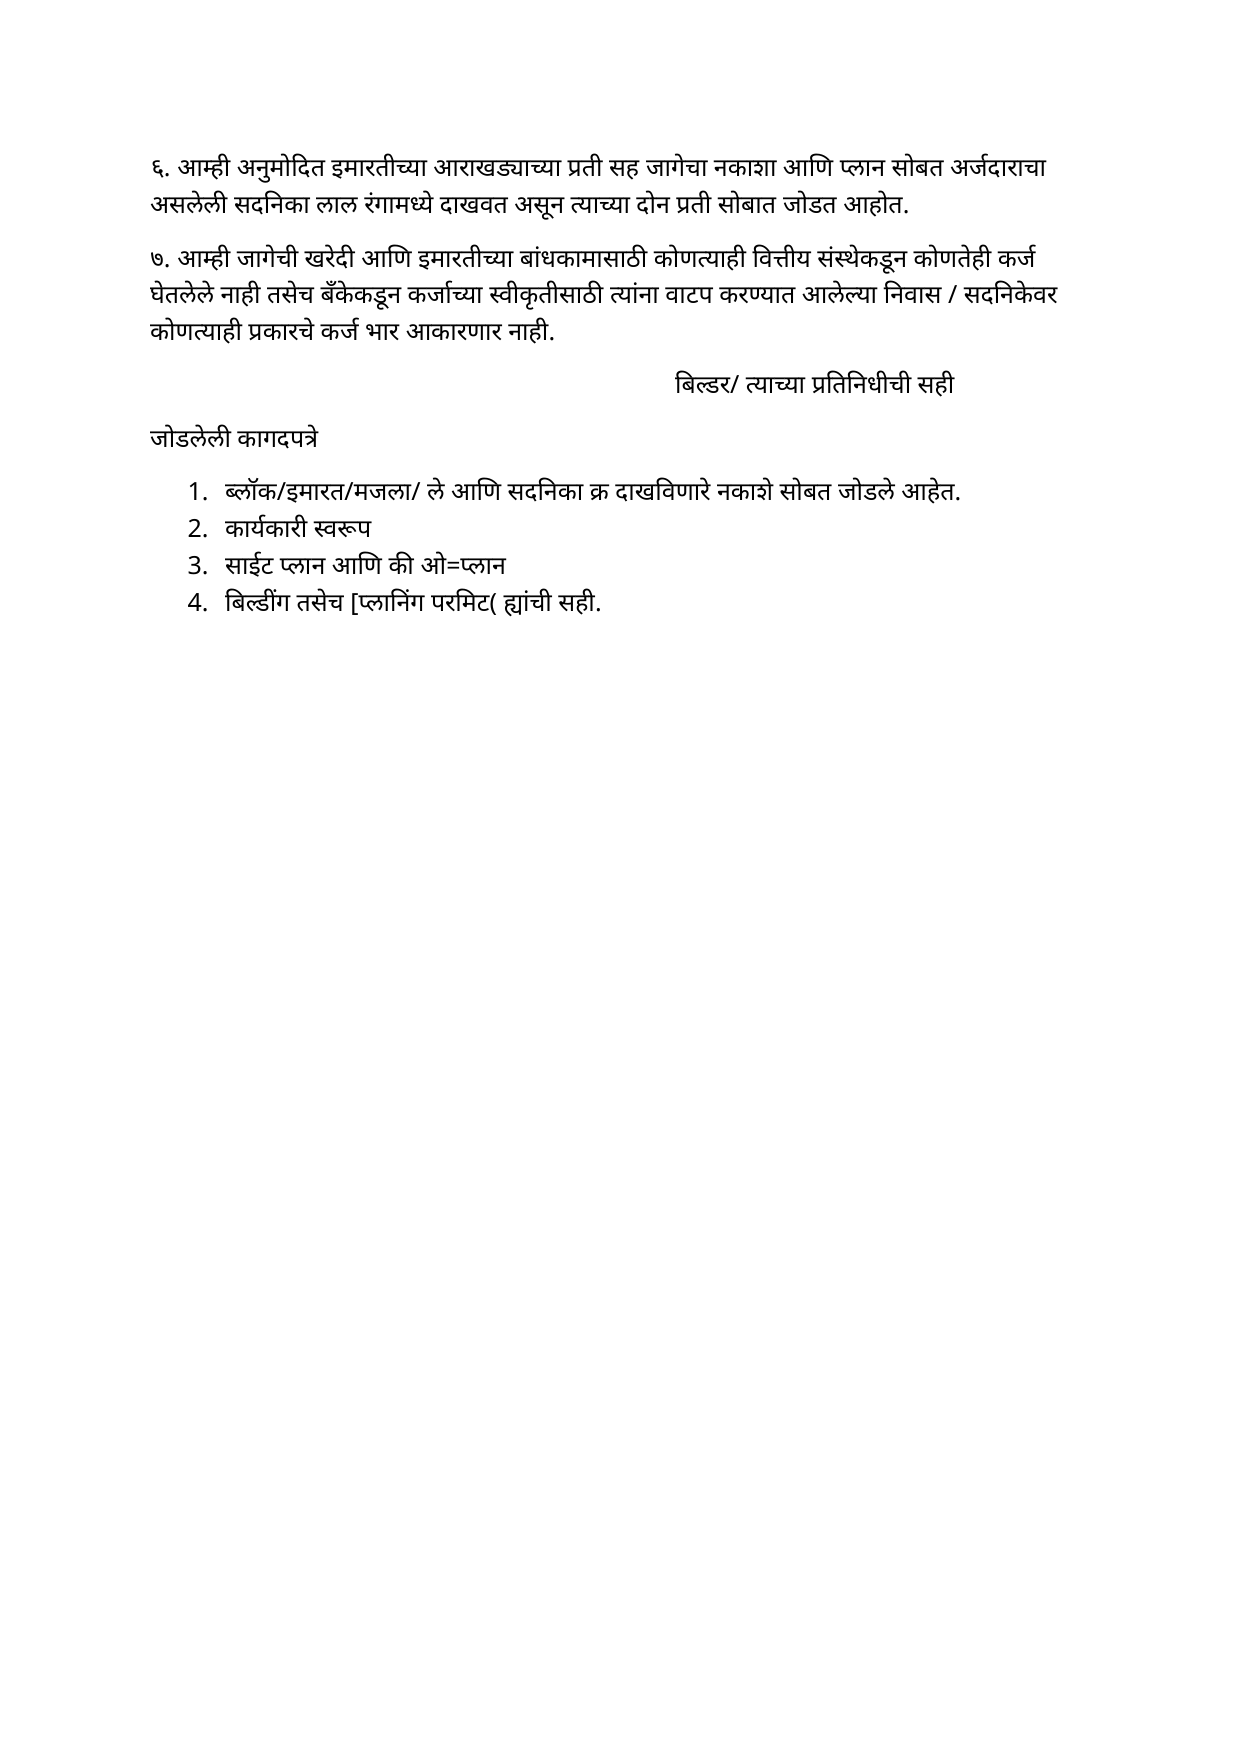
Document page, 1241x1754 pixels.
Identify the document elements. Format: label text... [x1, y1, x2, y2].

list कार्यकारी स्वरूप [187, 511, 1090, 545]
text ७. आम्ही जागेची खरेदी आणि इमारतीच्या बांधकामासाठी कोणत्याही वित्तीय संस्थेकडून कोणतेही कर्ज घेतलेले नाही तसेच बँकेकडून कर्जाच्या स्वीकृतीसाठी त्यांना वाटप करण्यात आलेल्या निवास / सदनिकेवर कोणत्याही प्रकारचे कर्ज भार आकारणार नाही. [150, 240, 1090, 348]
text जोडलेली कागदपत्रे [150, 421, 1090, 455]
text बिल्डर/ त्याच्या प्रतिनिधीची सही [150, 367, 1090, 401]
list ब्लॉक/इमारत/मजला/ ले आणि सदनिका क्र दाखविणारे नकाशे सोबत जोडले आहेत. [187, 474, 1090, 508]
text ६. आम्ही अनुमोदित इमारतीच्या आराखड्याच्या प्रती सह जागेचा नकाशा आणि प्लान सोबत अर्जदाराचा असलेली सदनिका लाल रंगामध्ये दाखवत असून त्याच्या दोन प्रती सोबात जोडत आहोत. [150, 150, 1090, 221]
list साईट प्लान आणि की ओ=प्लान [187, 548, 1090, 582]
list बिल्डींग तसेच [प्लानिंग परमिट( ह्यांची सही. [187, 584, 1090, 618]
